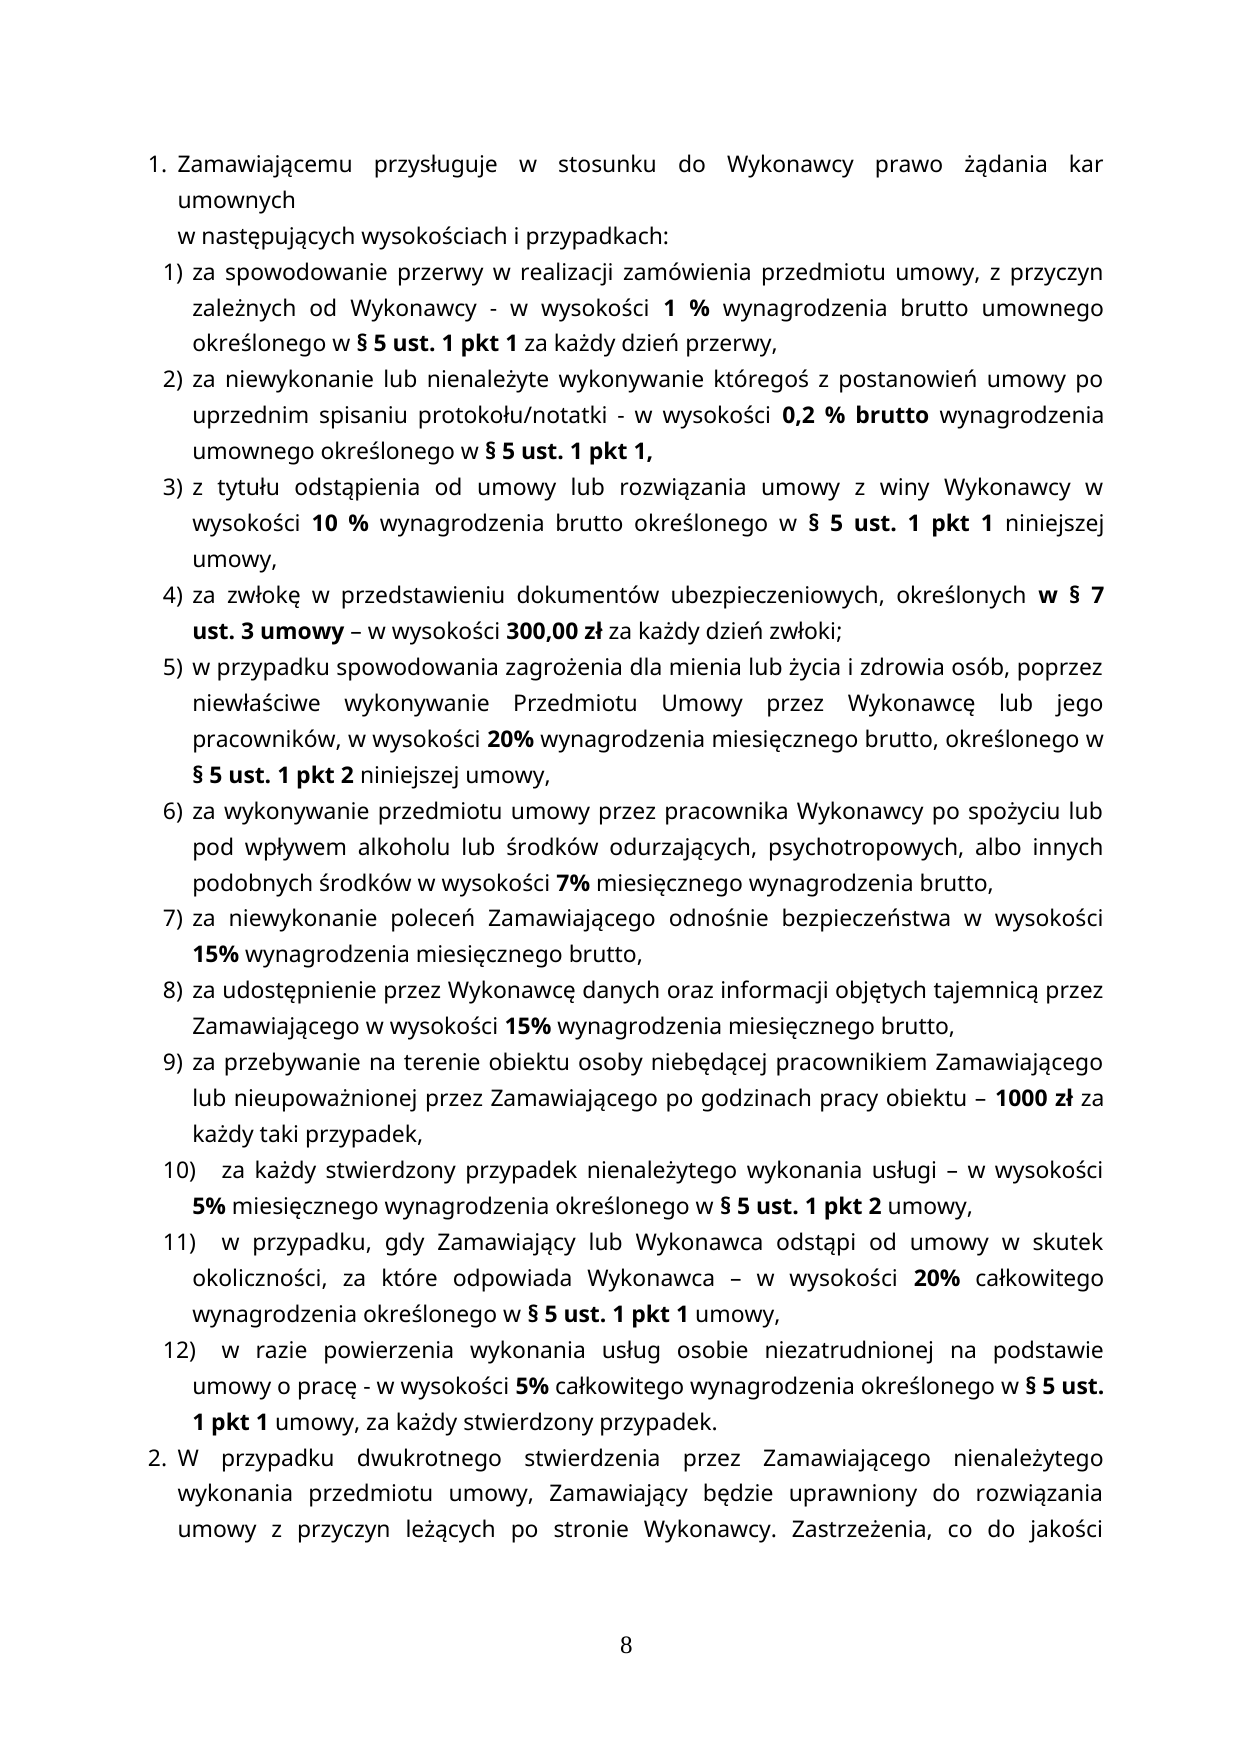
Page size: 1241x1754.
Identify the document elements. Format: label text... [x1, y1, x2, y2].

list w przypadku spowodowania zagrożenia dla mienia lub życia i zdrowia osób, poprzez niewłaściwe wykonywanie Przedmiotu Umowy przez Wykonawcę lub jego pracowników, w wysokości 20% wynagrodzenia miesięcznego brutto, określonego w § 5 ust. 1 pkt 2 niniejszej umowy, [163, 651, 1104, 790]
list w razie powierzenia wykonania usług osobie niezatrudnionej na podstawie umowy o pracę - w wysokości 5% całkowitego wynagrodzenia określonego w § 5 ust. 1 pkt 1 umowy, za każdy stwierdzony przypadek. [163, 1334, 1104, 1437]
list z tytułu odstąpienia od umowy lub rozwiązania umowy z winy Wykonawcy w wysokości 10 % wynagrodzenia brutto określonego w § 5 ust. 1 pkt 1 niniejszej umowy, [163, 471, 1104, 574]
list za przebywanie na terenie obiektu osoby niebędącej pracownikiem Zamawiającego lub nieupoważnionej przez Zamawiającego po godzinach pracy obiektu – 1000 zł za każdy taki przypadek, [163, 1046, 1104, 1149]
list za udostępnienie przez Wykonawcę danych oraz informacji objętych tajemnicą przez Zamawiającego w wysokości 15% wynagrodzenia miesięcznego brutto, [163, 974, 1104, 1041]
list Zamawiającemu przysługuje w stosunku do Wykonawcy prawo żądania kar umownych w następujących wysokościach i przypadkach: [148, 148, 1104, 251]
list w przypadku, gdy Zamawiający lub Wykonawca odstąpi od umowy w skutek okoliczności, za które odpowiada Wykonawca – w wysokości 20% całkowitego wynagrodzenia określonego w § 5 ust. 1 pkt 1 umowy, [163, 1226, 1104, 1329]
list za zwłokę w przedstawieniu dokumentów ubezpieczeniowych, określonych w § 7 ust. 3 umowy – w wysokości 300,00 zł za każdy dzień zwłoki; [163, 579, 1104, 646]
list za niewykonanie lub nienależyte wykonywanie któregoś z postanowień umowy po uprzednim spisaniu protokołu/notatki - w wysokości 0,2 % brutto wynagrodzenia umownego określonego w § 5 ust. 1 pkt 1, [163, 363, 1104, 466]
list za wykonywanie przedmiotu umowy przez pracownika Wykonawcy po spożyciu lub pod wpływem alkoholu lub środków odurzających, psychotropowych, albo innych podobnych środków w wysokości 7% miesięcznego wynagrodzenia brutto, [163, 794, 1104, 898]
list za niewykonanie poleceń Zamawiającego odnośnie bezpieczeństwa w wysokości 15% wynagrodzenia miesięcznego brutto, [163, 902, 1104, 969]
list za spowodowanie przerwy w realizacji zamówienia przedmiotu umowy, z przyczyn zależnych od Wykonawcy - w wysokości 1 % wynagrodzenia brutto umownego określonego w § 5 ust. 1 pkt 1 za każdy dzień przerwy, [163, 256, 1104, 359]
list za każdy stwierdzony przypadek nienależytego wykonania usługi – w wysokości 5% miesięcznego wynagrodzenia określonego w § 5 ust. 1 pkt 2 umowy, [163, 1154, 1104, 1221]
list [148, 1441, 1104, 1544]
